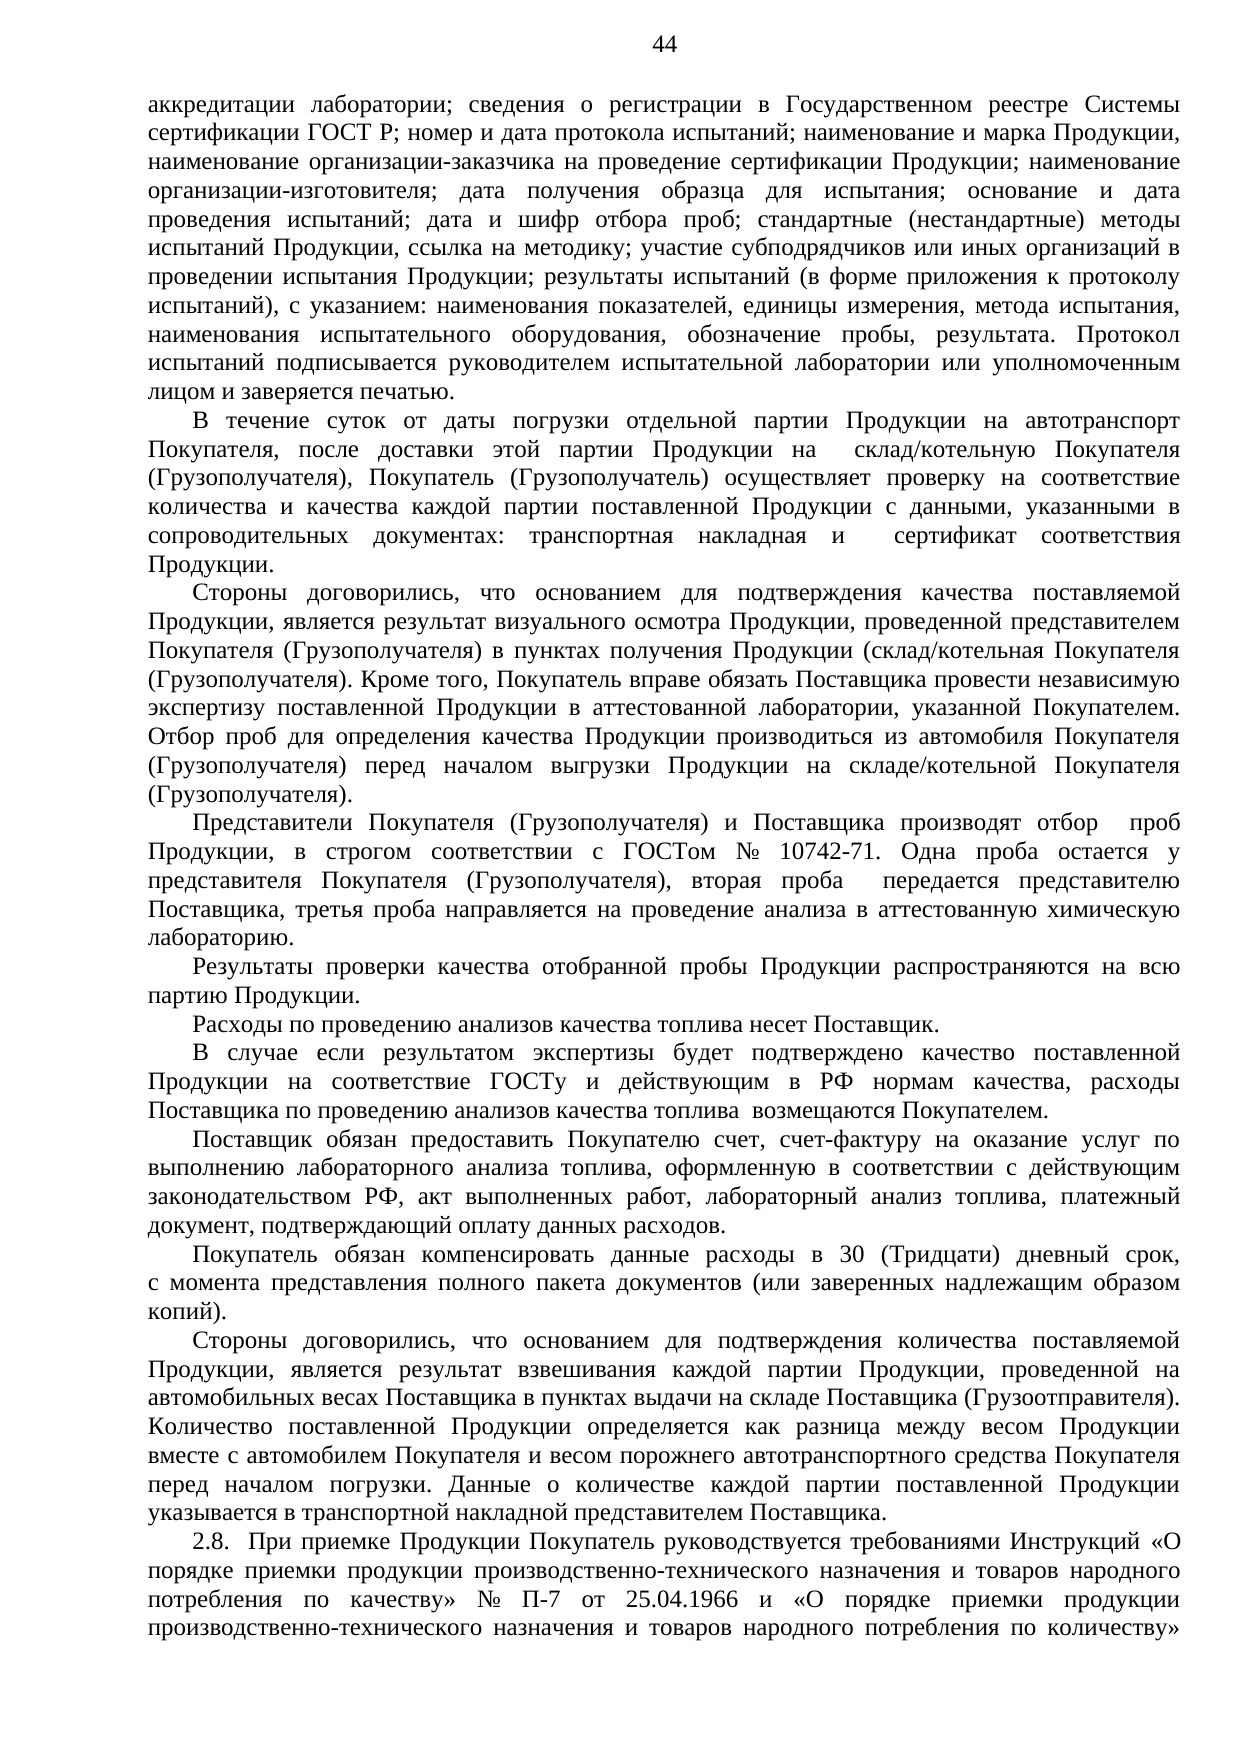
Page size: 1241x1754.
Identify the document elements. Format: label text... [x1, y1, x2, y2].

text Расходы по проведению анализов качества топлива несет Поставщик. [148, 1009, 1181, 1037]
text Стороны договорились, что основанием для подтверждения количества поставляемой Продукции, является результат взвешивания каждой партии Продукции, проведенной на автомобильных весах Поставщика в пунктах выдачи на складе Поставщика (Грузоотправителя). Количество поставленной Продукции определяется как разница между весом Продукции вместе с автомобилем Покупателя и весом порожнего автотранспортного средства Покупателя перед началом погрузки. Данные о количестве каждой партии поставленной Продукции указывается в транспортной накладной представителем Поставщика. [148, 1325, 1181, 1526]
text Результаты проверки качества отобранной пробы Продукции распространяются на всю партию Продукции. [148, 951, 1181, 1009]
text В случае если результатом экспертизы будет подтверждено качество поставленной Продукции на соответствие ГОСТу и действующим в РФ нормам качества, расходы Поставщика по проведению анализов качества топлива возмещаются Покупателем. [148, 1037, 1181, 1124]
text Стороны договорились, что основанием для подтверждения качества поставляемой Продукции, является результат визуального осмотра Продукции, проведенной представителем Покупателя (Грузополучателя) в пунктах получения Продукции (склад/котельная Покупателя (Грузополучателя). Кроме того, Покупатель вправе обязать Поставщика провести независимую экспертизу поставленной Продукции в аттестованной лаборатории, указанной Покупателем. Отбор проб для определения качества Продукции производиться из автомобиля Покупателя (Грузополучателя) перед началом выгрузки Продукции на складе/котельной Покупателя (Грузополучателя). [148, 577, 1181, 807]
text Поставщик обязан предоставить Покупателю счет, счет-фактуру на оказание услуг по выполнению лабораторного анализа топлива, оформленную в соответствии с действующим законодательством РФ, акт выполненных работ, лабораторный анализ топлива, платежный документ, подтверждающий оплату данных расходов. [148, 1124, 1181, 1239]
text Представители Покупателя (Грузополучателя) и Поставщика производят отбор проб Продукции, в строгом соответствии с ГОСТом № 10742-71. Одна проба остается у представителя Покупателя (Грузополучателя), вторая проба передается представителю Поставщика, третья проба направляется на проведение анализа в аттестованную химическую лабораторию. [148, 807, 1181, 951]
text Покупатель обязан компенсировать данные расходы в 30 (Тридцати) дневный срок, с момента представления полного пакета документов (или заверенных надлежащим образом копий). [148, 1239, 1181, 1325]
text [148, 89, 1181, 405]
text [148, 1526, 1181, 1641]
text В течение суток от даты погрузки отдельной партии Продукции на автотранспорт Покупателя, после доставки этой партии Продукции на склад/котельную Покупателя (Грузополучателя), Покупатель (Грузополучатель) осуществляет проверку на соответствие количества и качества каждой партии поставленной Продукции с данными, указанными в сопроводительных документах: транспортная накладная и сертификат соответствия Продукции. [148, 405, 1181, 577]
